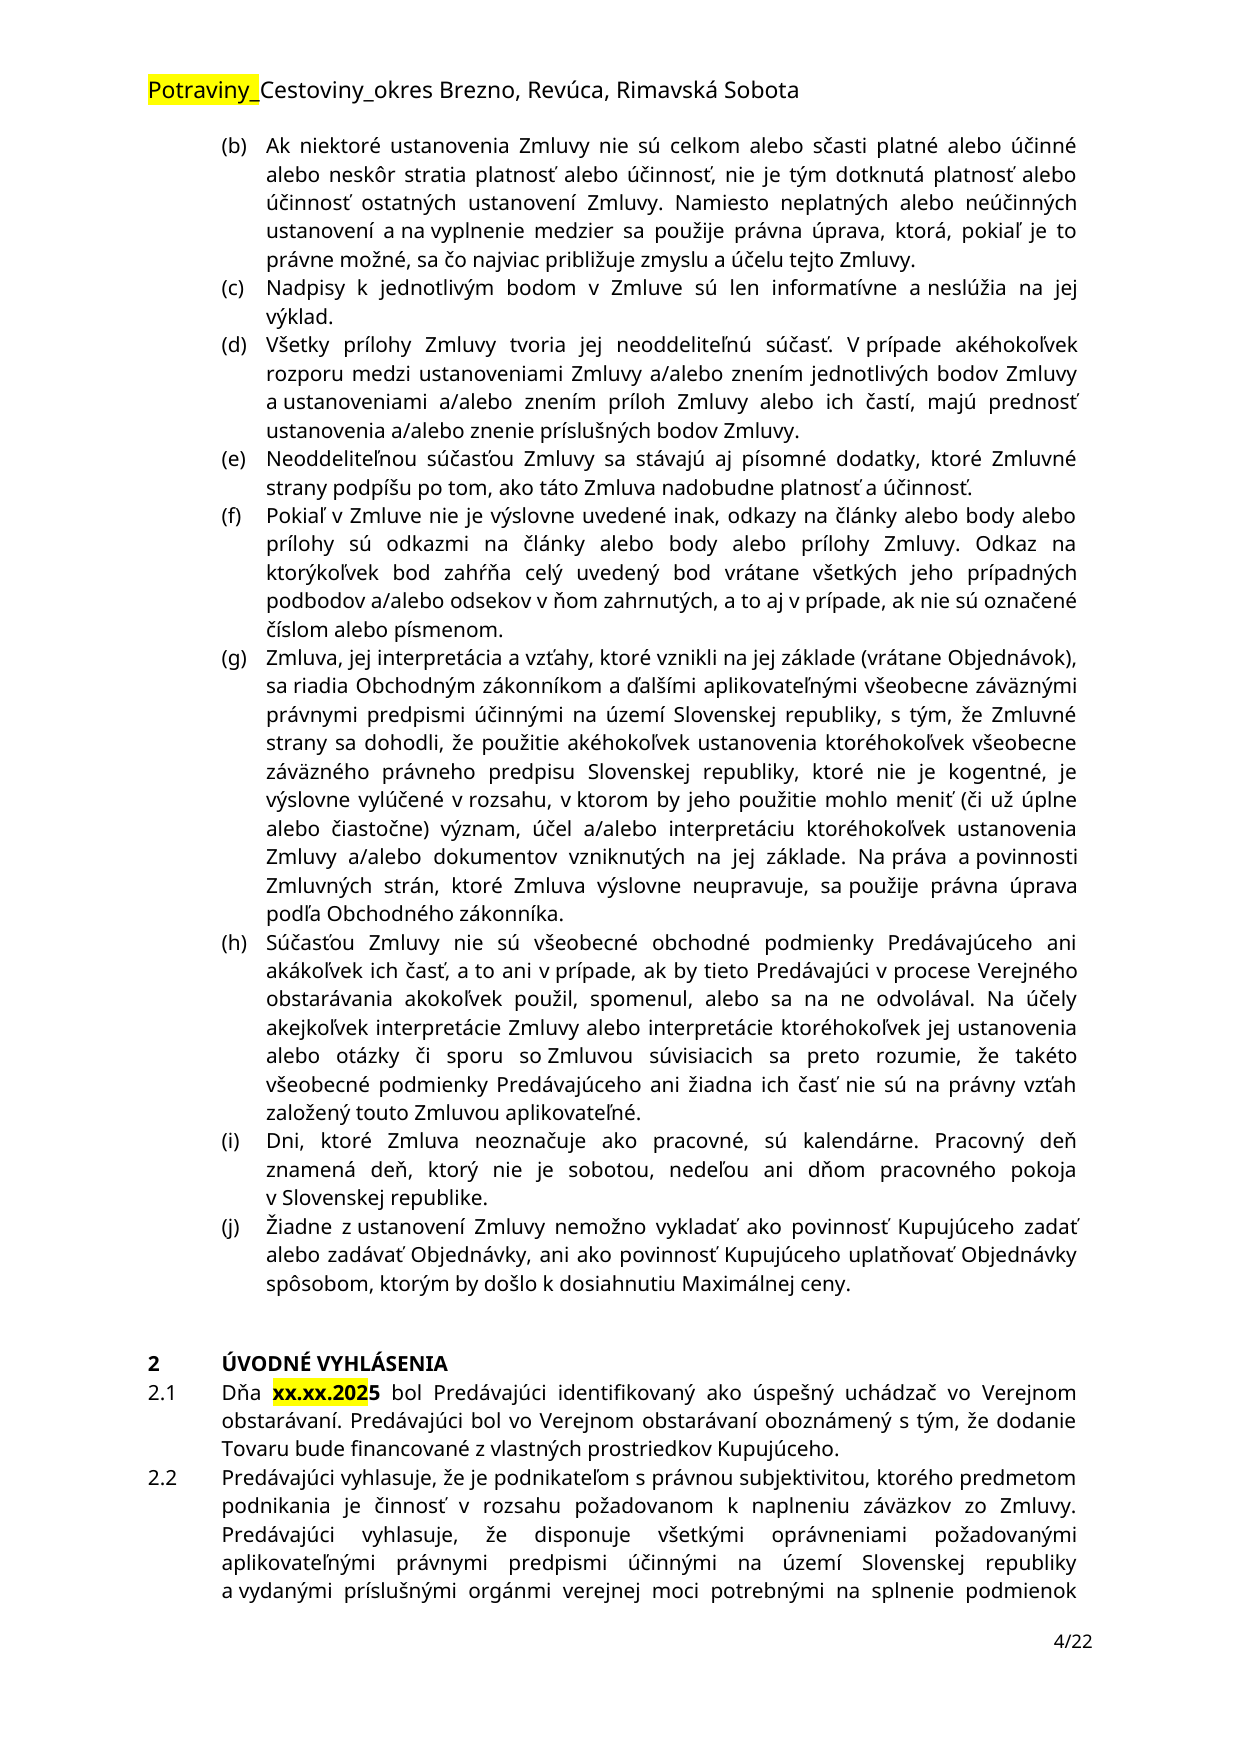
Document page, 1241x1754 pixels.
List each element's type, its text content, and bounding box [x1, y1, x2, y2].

text (c) Nadpisy k jednotlivým bodom v Zmluve sú len informatívne a neslúžia na jej výklad. [221, 273, 1078, 330]
text (b) Ak niektoré ustanovenia Zmluvy nie sú celkom alebo sčasti platné alebo účinné alebo neskôr stratia platnosť alebo účinnosť, nie je tým dotknutá platnosť alebo účinnosť ostatných ustanovení Zmluvy. Namiesto neplatných alebo neúčinných ustanovení a na vyplnenie medzier sa použije právna úprava, ktorá, pokiaľ je to právne možné, sa čo najviac približuje zmyslu a účelu tejto Zmluvy. [221, 131, 1078, 273]
text (j) Žiadne z ustanovení Zmluvy nemožno vykladať ako povinnosť Kupujúceho zadať alebo zadávať Objednávky, ani ako povinnosť Kupujúceho uplatňovať Objednávky spôsobom, ktorým by došlo k dosiahnutiu Maximálnej ceny. [221, 1212, 1078, 1297]
text 2.1 Dňa xx.xx.2025 bol Predávajúci identifikovaný ako úspešný uchádzač vo Verejnom obstarávaní. Predávajúci bol vo Verejnom obstarávaní oboznámený s tým, že dodanie Tovaru bude financované z vlastných prostriedkov Kupujúceho. [148, 1378, 1078, 1463]
text (i) Dni, ktoré Zmluva neoznačuje ako pracovné, sú kalendárne. Pracovný deň znamená deň, ktorý nie je sobotou, nedeľou ani dňom pracovného pokoja v Slovenskej republike. [221, 1127, 1078, 1212]
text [148, 1463, 1078, 1605]
text (d) Všetky prílohy Zmluvy tvoria jej neoddeliteľnú súčasť. V prípade akéhokoľvek rozporu medzi ustanoveniami Zmluvy a/alebo znením jednotlivých bodov Zmluvy a ustanoveniami a/alebo znením príloh Zmluvy alebo ich častí, majú prednosť ustanovenia a/alebo znenie príslušných bodov Zmluvy. [221, 330, 1078, 444]
text (g) Zmluva, jej interpretácia a vzťahy, ktoré vznikli na jej základe (vrátane Objednávok), sa riadia Obchodným zákonníkom a ďalšími aplikovateľnými všeobecne záväznými právnymi predpismi účinnými na území Slovenskej republiky, s tým, že Zmluvné strany sa dohodli, že použitie akéhokoľvek ustanovenia ktoréhokoľvek všeobecne záväzného právneho predpisu Slovenskej republiky, ktoré nie je kogentné, je výslovne vylúčené v rozsahu, v ktorom by jeho použitie mohlo meniť (či už úplne alebo čiastočne) význam, účel a/alebo interpretáciu ktoréhokoľvek ustanovenia Zmluvy a/alebo dokumentov vzniknutých na jej základe. Na práva a povinnosti Zmluvných strán, ktoré Zmluva výslovne neupravuje, sa použije právna úprava podľa Obchodného zákonníka. [221, 643, 1078, 928]
text (h) Súčasťou Zmluvy nie sú všeobecné obchodné podmienky Predávajúceho ani akákoľvek ich časť, a to ani v prípade, ak by tieto Predávajúci v procese Verejného obstarávania akokoľvek použil, spomenul, alebo sa na ne odvolával. Na účely akejkoľvek interpretácie Zmluvy alebo interpretácie ktoréhokoľvek jej ustanovenia alebo otázky či sporu so Zmluvou súvisiacich sa preto rozumie, že takéto všeobecné podmienky Predávajúceho ani žiadna ich časť nie sú na právny vzťah založený touto Zmluvou aplikovateľné. [221, 928, 1078, 1127]
text (e) Neoddeliteľnou súčasťou Zmluvy sa stávajú aj písomné dodatky, ktoré Zmluvné strany podpíšu po tom, ako táto Zmluva nadobudne platnosť a účinnosť. [221, 444, 1078, 501]
text 2 ÚVODNÉ VYHLÁSENIA [148, 1349, 1078, 1378]
text (f) Pokiaľ v Zmluve nie je výslovne uvedené inak, odkazy na články alebo body alebo prílohy sú odkazmi na články alebo body alebo prílohy Zmluvy. Odkaz na ktorýkoľvek bod zahŕňa celý uvedený bod vrátane všetkých jeho prípadných podbodov a/alebo odsekov v ňom zahrnutých, a to aj v prípade, ak nie sú označené číslom alebo písmenom. [221, 501, 1078, 643]
